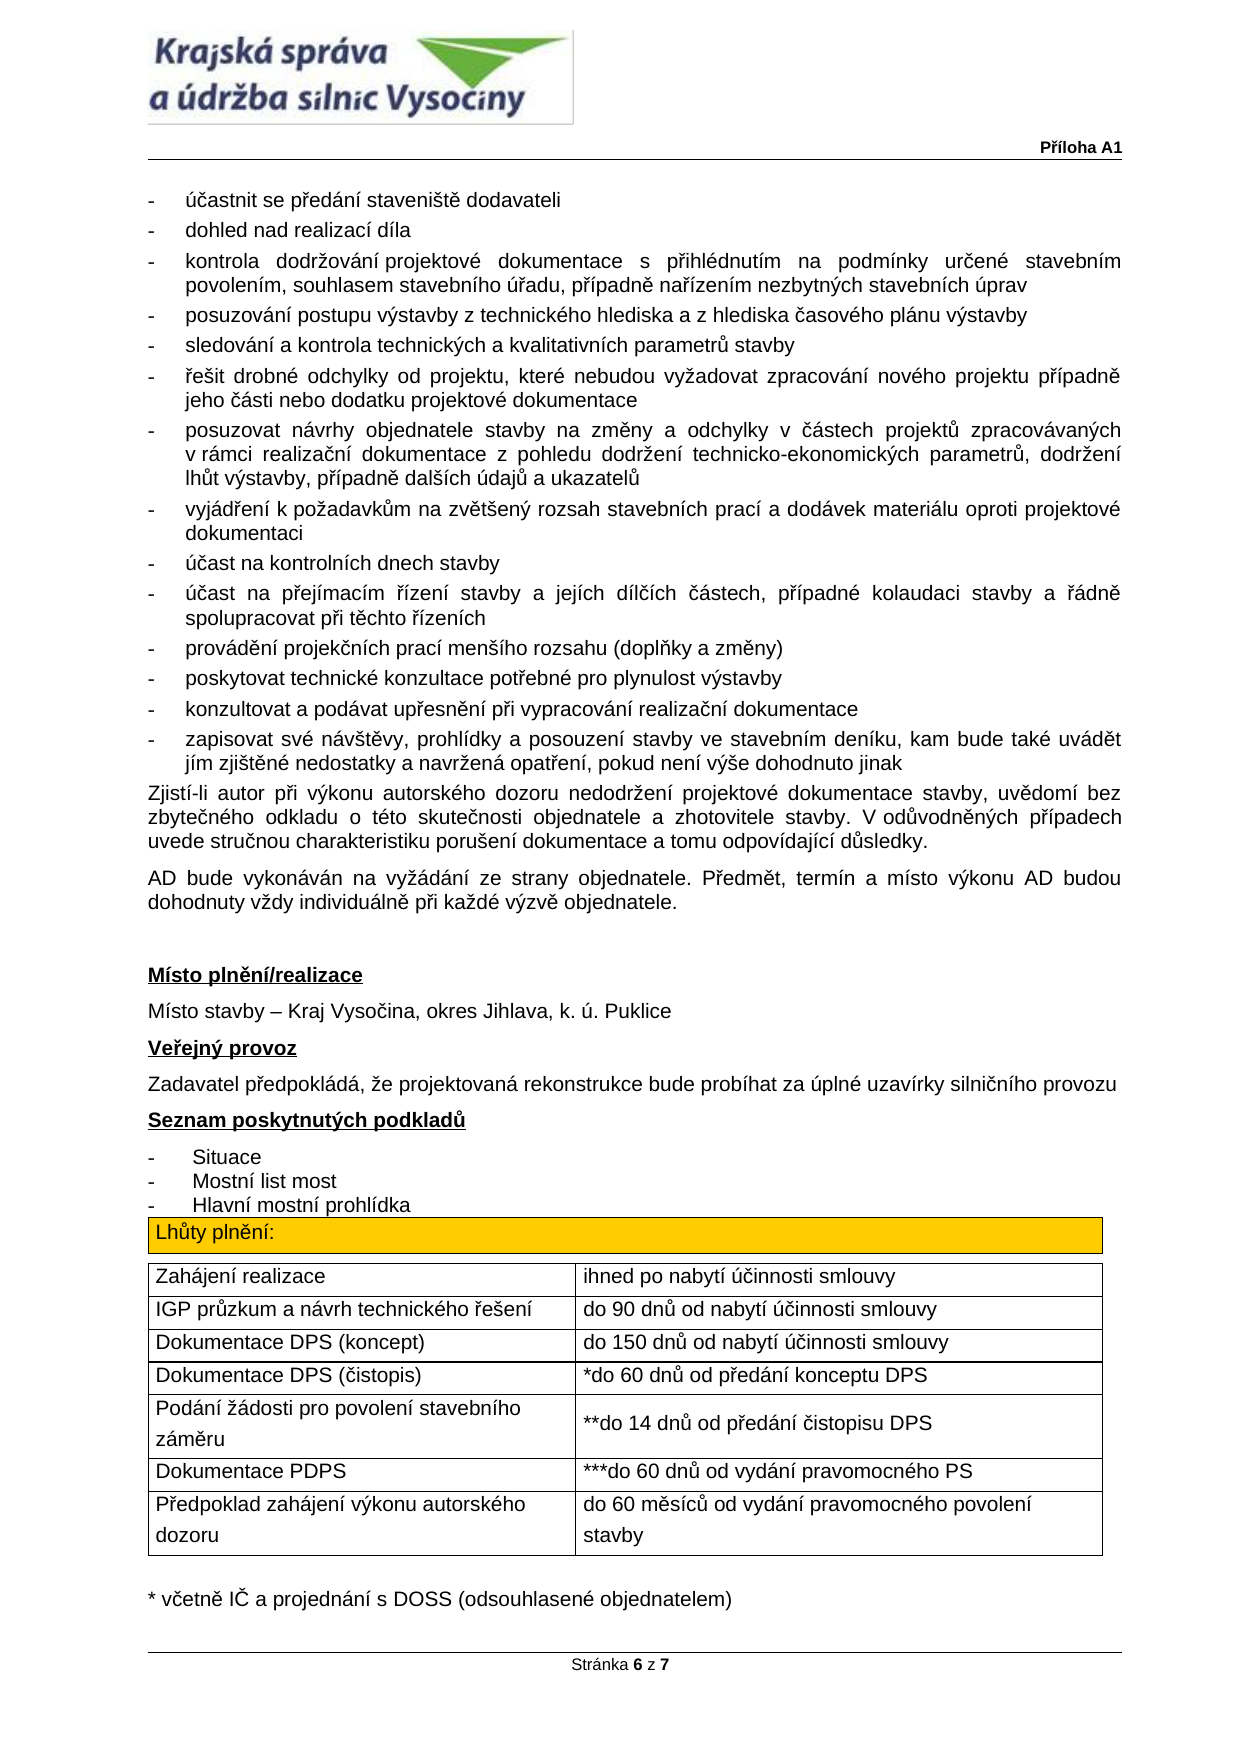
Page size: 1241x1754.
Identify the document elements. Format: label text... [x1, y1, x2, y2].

list kontrola dodržování projektové dokumentace s přihlédnutím na podmínky určené stavebním povolením, souhlasem stavebního úřadu, případně nařízením nezbytných stavebních úprav [148, 248, 1122, 297]
table_cell do 90 dnů od nabytí účinnosti smlouvy [576, 1297, 1102, 1329]
list posuzování postupu výstavby z technického hlediska a z hlediska časového plánu výstavby [148, 303, 1122, 327]
list poskytovat technické konzultace potřebné pro plynulost výstavby [148, 666, 1122, 690]
table_cell **do 14 dnů od předání čistopisu DPS [576, 1395, 1102, 1458]
table_cell [576, 1254, 1102, 1263]
list posuzovat návrhy objednatele stavby na změny a odchylky v částech projektů zpracovávaných v rámci realizační dokumentace z pohledu dodržení technicko-ekonomických parametrů, dodržení lhůt výstavby, případně dalších údajů a ukazatelů [148, 418, 1122, 490]
text Místo stavby – Kraj Vysočina, okres Jihlava, k. ú. Puklice [148, 999, 1122, 1023]
table_cell [148, 1254, 576, 1263]
list vyjádření k požadavkům na zvětšený rozsah stavebních prací a dodávek materiálu oproti projektové dokumentaci [148, 496, 1122, 544]
text Místo plnění/realizace [148, 962, 1122, 986]
list konzultovat a podávat upřesnění při vypracování realizační dokumentace [148, 696, 1122, 721]
text AD bude vykonáván na vyžádání ze strany objednatele. Předmět, termín a místo výkonu AD budou dohodnuty vždy individuálně při každé výzvě objednatele. [148, 866, 1122, 913]
list provádění projekčních prací menšího rozsahu (doplňky a změny) [148, 636, 1122, 660]
table_cell Podání žádosti pro povolení stavebního záměru [149, 1395, 575, 1458]
text Seznam poskytnutých podkladů [148, 1108, 1122, 1132]
table_header Lhůty plnění: [149, 1218, 1102, 1253]
list účast na kontrolních dnech stavby [148, 551, 1122, 575]
table_cell ***do 60 dnů od vydání pravomocného PS [576, 1459, 1102, 1491]
list Hlavní mostní prohlídka [148, 1193, 1122, 1217]
table_cell Zahájení realizace [149, 1264, 575, 1296]
table_cell do 60 měsíců od vydání pravomocného povolení stavby [576, 1492, 1102, 1555]
list dohled nad realizací díla [148, 218, 1122, 242]
table_cell do 150 dnů od nabytí účinnosti smlouvy [576, 1330, 1102, 1361]
table_cell ihned po nabytí účinnosti smlouvy [576, 1264, 1102, 1296]
text Zadavatel předpokládá, že projektovaná rekonstrukce bude probíhat za úplné uzavírky silničního provozu [148, 1072, 1122, 1096]
picture [147, 30, 574, 126]
list řešit drobné odchylky od projektu, které nebudou vyžadovat zpracování nového projektu případně jeho části nebo dodatku projektové dokumentace [148, 364, 1122, 412]
text * včetně IČ a projednání s DOSS (odsouhlasené objednatelem) [148, 1587, 1122, 1611]
text Veřejný provoz [148, 1035, 1122, 1059]
table_cell *do 60 dnů od předání konceptu DPS [576, 1363, 1102, 1394]
table_cell Dokumentace PDPS [149, 1459, 575, 1491]
list Mostní list most [148, 1169, 1122, 1193]
list sledování a kontrola technických a kvalitativních parametrů stavby [148, 333, 1122, 357]
list účastnit se předání staveniště dodavateli [148, 188, 1122, 212]
list zapisovat své návštěvy, prohlídky a posouzení stavby ve stavebním deníku, kam bude také uvádět jím zjištěné nedostatky a navržená opatření, pokud není výše dohodnuto jinak [148, 727, 1122, 775]
table_cell Předpoklad zahájení výkonu autorského dozoru [149, 1492, 575, 1555]
table_cell IGP průzkum a návrh technického řešení [149, 1297, 575, 1329]
list Situace [148, 1145, 1122, 1169]
text Zjistí-li autor při výkonu autorského dozoru nedodržení projektové dokumentace stavby, uvědomí bez zbytečného odkladu o této skutečnosti objednatele a zhotovitele stavby. V odůvodněných případech uvede stručnou charakteristiku porušení dokumentace a tomu odpovídající důsledky. [148, 781, 1122, 853]
table_cell Dokumentace DPS (čistopis) [149, 1363, 575, 1394]
table_cell Dokumentace DPS (koncept) [149, 1330, 575, 1361]
list účast na přejímacím řízení stavby a jejích dílčích částech, případné kolaudaci stavby a řádně spolupracovat při těchto řízeních [148, 581, 1122, 629]
